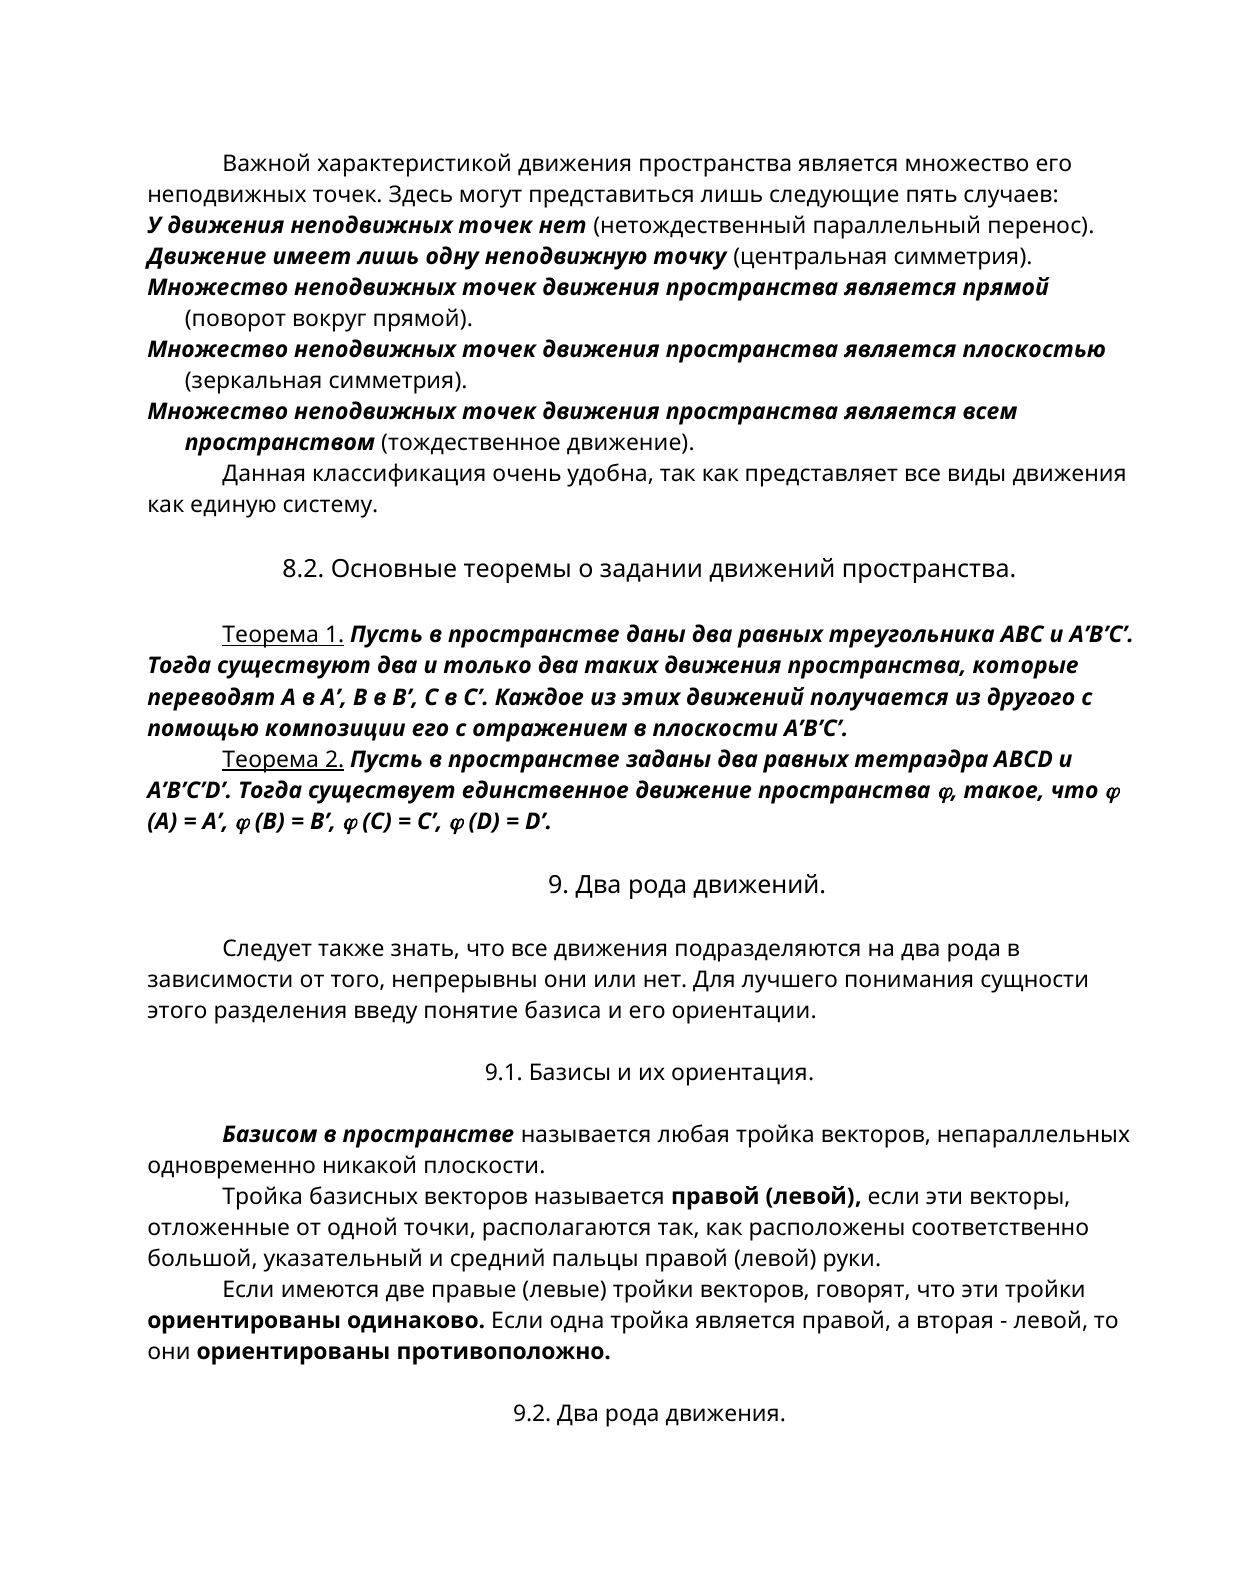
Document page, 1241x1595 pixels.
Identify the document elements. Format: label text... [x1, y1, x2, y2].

text Данная классификация очень удобна, так как представляет все виды движения как единую систему. [147, 457, 1152, 519]
text Тройка базисных векторов называется правой (левой), если эти векторы, отложенные от одной точки, располагаются так, как расположены соответственно большой, указательный и средний пальцы правой (левой) руки. [147, 1180, 1152, 1273]
text Важной характеристикой движения пространства является множество его неподвижных точек. Здесь могут представиться лишь следующие пять случаев: [147, 147, 1152, 209]
text Следует также знать, что все движения подразделяются на два рода в зависимости от того, непрерывны они или нет. Для лучшего понимания сущности этого разделения введу понятие базиса и его ориентации. [147, 932, 1152, 1025]
text Множество неподвижных точек движения пространства является прямой (поворот вокруг прямой). [147, 271, 1152, 333]
text 9.2. Два рода движения. [147, 1397, 1152, 1428]
text Теорема 2. Пусть в пространстве заданы два равных тетраэдра ABCD и A’B’C’D’. Тогда существует единственное движение пространства , такое, что (A) = A’, (B) = B’, (C) = C’, (D) = D’. [147, 743, 1152, 836]
text Множество неподвижных точек движения пространства является плоскостью (зеркальная симметрия). [147, 333, 1152, 395]
text Базисом в пространстве называется любая тройка векторов, непараллельных одновременно никакой плоскости. [147, 1118, 1152, 1180]
text У движения неподвижных точек нет (нетождественный параллельный перенос). [147, 209, 1152, 240]
text 8.2. Основные теоремы о задании движений пространства. [147, 551, 1152, 584]
text Теорема 1. Пусть в пространстве даны два равных треугольника ABC и A’B’C’. Тогда существуют два и только два таких движения пространства, которые переводят A в A’, B в B’, C в C’. Каждое из этих движений получается из другого с помощью композиции его с отражением в плоскости A’B’C’. [147, 618, 1152, 743]
text Множество неподвижных точек движения пространства является всем пространством (тождественное движение). [147, 395, 1152, 457]
text 9. Два рода движений. [147, 867, 1152, 901]
text Если имеются две правые (левые) тройки векторов, говорят, что эти тройки ориентированы одинаково. Если одна тройка является правой, а вторая - левой, то они ориентированы противоположно. [147, 1273, 1152, 1366]
text Движение имеет лишь одну неподвижную точку (центральная симметрия). [147, 240, 1152, 271]
text 9.1. Базисы и их ориентация. [147, 1056, 1152, 1087]
